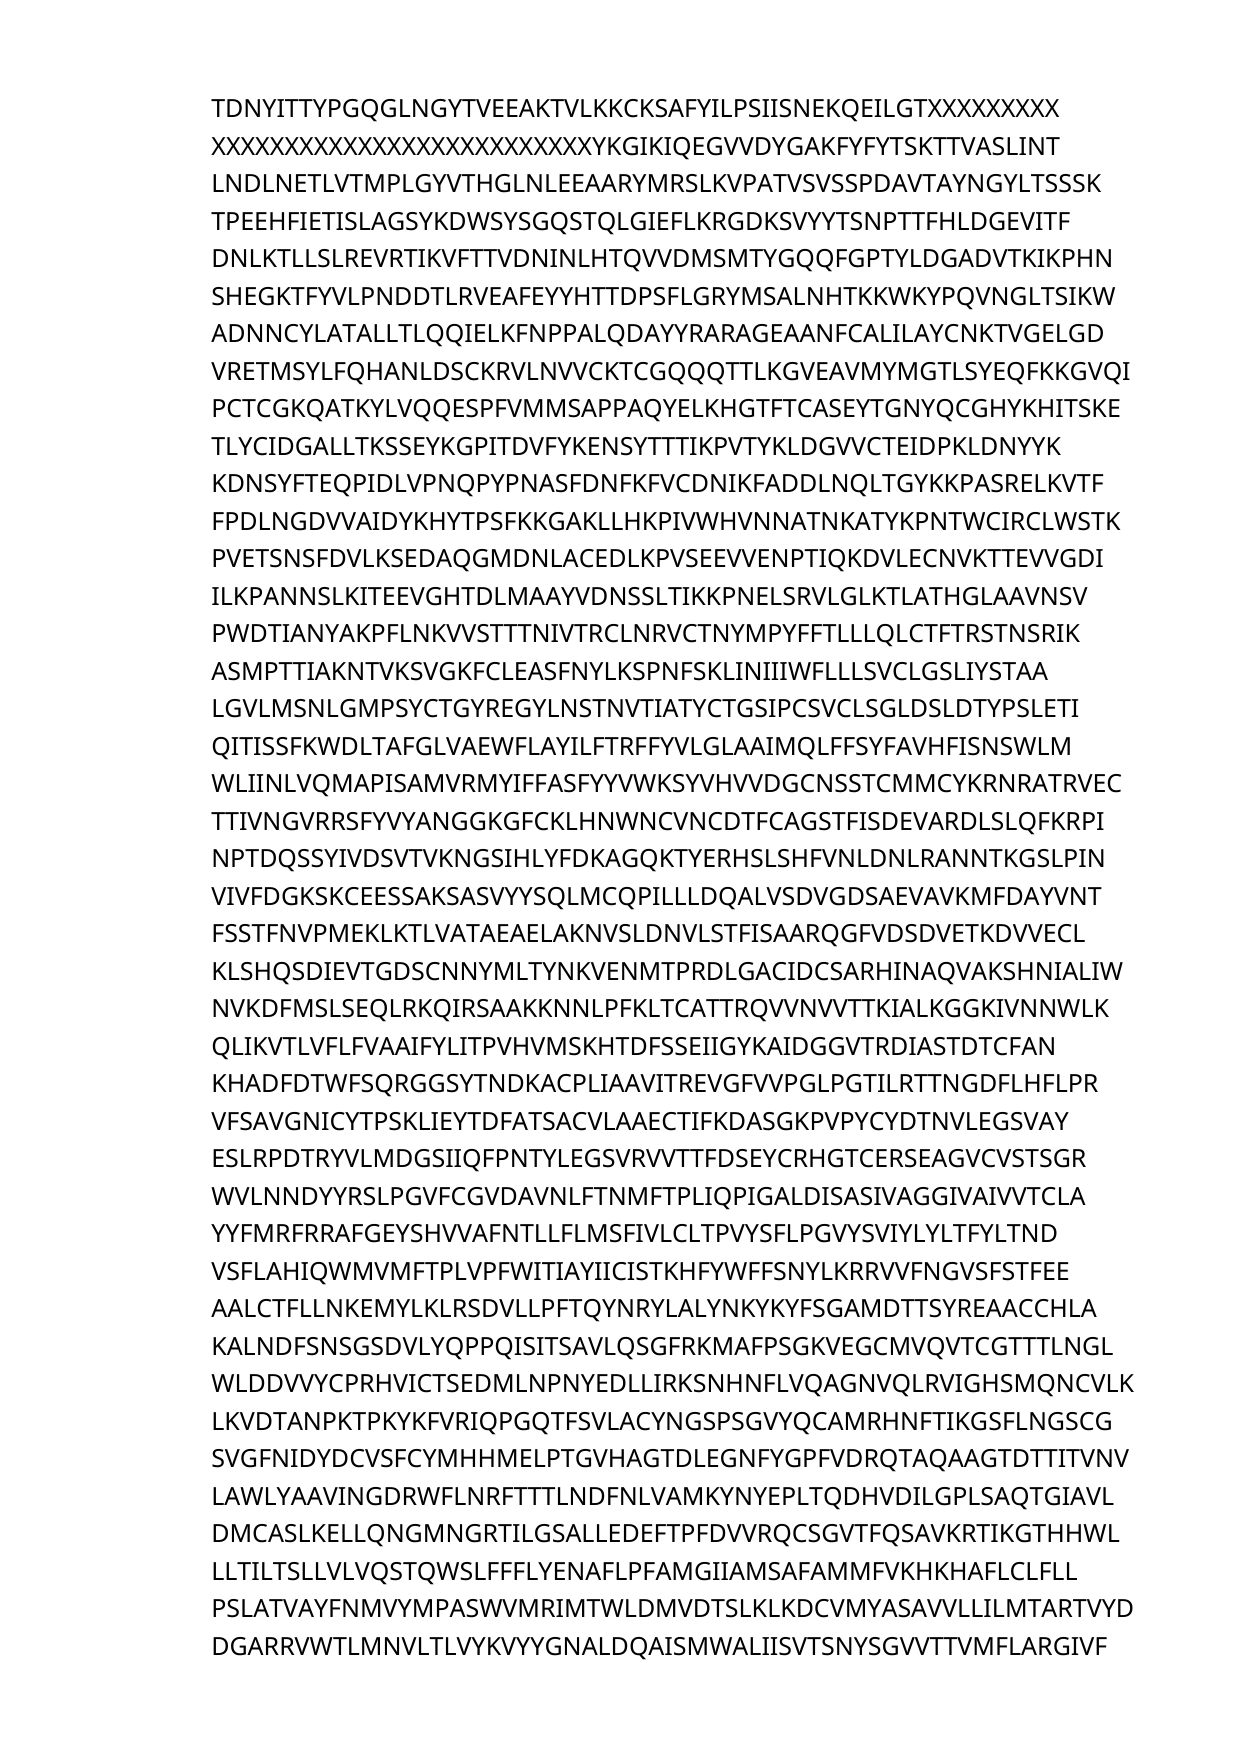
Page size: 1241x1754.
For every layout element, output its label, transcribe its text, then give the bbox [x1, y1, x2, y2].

text KALNDFSNSGSDVLYQPPQISITSAVLQSGFRKMAFPSGKVEGCMVQVTCGTTTLNGL [75, 1327, 1165, 1364]
text PWDTIANYAKPFLNKVVSTTTNIVTRCLNRVCTNYMPYFFTLLLQLCTFTRSTNSRIK [75, 614, 1165, 652]
text PVETSNSFDVLKSEDAQGMDNLACEDLKPVSEEVVENPTIQKDVLECNVKTTEVVGDI [75, 539, 1165, 577]
text WLIINLVQMAPISAMVRMYIFFASFYYVWKSYVHVVDGCNSSTCMMCYKRNRATRVEC [75, 764, 1165, 802]
text KLSHQSDIEVTGDSCNNYMLTYNKVENMTPRDLGACIDCSARHINAQVAKSHNIALIW [75, 952, 1165, 989]
text WLDDVVYCPRHVICTSEDMLNPNYEDLLIRKSNHNFLVQAGNVQLRVIGHSMQNCVLK [75, 1364, 1165, 1402]
text TLYCIDGALLTKSSEYKGPITDVFYKENSYTTTIKPVTYKLDGVVCTEIDPKLDNYYK [75, 427, 1165, 464]
text ESLRPDTRYVLMDGSIIQFPNTYLEGSVRVVTTFDSEYCRHGTCERSEAGVCVSTSGR [75, 1139, 1165, 1177]
text SVGFNIDYDCVSFCYMHHMELPTGVHAGTDLEGNFYGPFVDRQTAQAAGTDTTITVNV [75, 1439, 1165, 1477]
text LLTILTSLLVLVQSTQWSLFFFLYENAFLPFAMGIIAMSAFAMMFVKHKHAFLCLFLL [75, 1552, 1165, 1589]
text PCTCGKQATKYLVQQESPFVMMSAPPAQYELKHGTFTCASEYTGNYQCGHYKHITSKE [75, 389, 1165, 427]
text TPEEHFIETISLAGSYKDWSYSGQSTQLGIEFLKRGDKSVYYTSNPTTFHLDGEVITF [75, 202, 1165, 239]
text KHADFDTWFSQRGGSYTNDKACPLIAAVITREVGFVVPGLPGTILRTTNGDFLHFLPR [75, 1064, 1165, 1102]
text QLIKVTLVFLFVAAIFYLITPVHVMSKHTDFSSEIIGYKAIDGGVTRDIASTDTCFAN [75, 1027, 1165, 1064]
text LKVDTANPKTPKYKFVRIQPGQTFSVLACYNGSPSGVYQCAMRHNFTIKGSFLNGSCG [75, 1402, 1165, 1439]
text ADNNCYLATALLTLQQIELKFNPPALQDAYYRARAGEAANFCALILAYCNKTVGELGD [75, 314, 1165, 352]
text LGVLMSNLGMPSYCTGYREGYLNSTNVTIATYCTGSIPCSVCLSGLDSLDTYPSLETI [75, 689, 1165, 727]
text TTIVNGVRRSFYVYANGGKGFCKLHNWNCVNCDTFCAGSTFISDEVARDLSLQFKRPI [75, 802, 1165, 839]
text WVLNNDYYRSLPGVFCGVDAVNLFTNMFTPLIQPIGALDISASIVAGGIVAIVVTCLA [75, 1177, 1165, 1214]
text VSFLAHIQWMVMFTPLVPFWITIAYIICISTKHFYWFFSNYLKRRVVFNGVSFSTFEE [75, 1252, 1165, 1289]
text XXXXXXXXXXXXXXXXXXXXXXXXXXYKGIKIQEGVVDYGAKFYFYTSKTTVASLINT [75, 127, 1165, 164]
text FSSTFNVPMEKLKTLVATAEAELAKNVSLDNVLSTFISAARQGFVDSDVETKDVVECL [75, 914, 1165, 952]
text DMCASLKELLQNGMNGRTILGSALLEDEFTPFDVVRQCSGVTFQSAVKRTIKGTHHWL [75, 1514, 1165, 1552]
text AALCTFLLNKEMYLKLRSDVLLPFTQYNRYLALYNKYKYFSGAMDTTSYREAACCHLA [75, 1289, 1165, 1327]
text QITISSFKWDLTAFGLVAEWFLAYILFTRFFYVLGLAAIMQLFFSYFAVHFISNSWLM [75, 727, 1165, 764]
text DNLKTLLSLREVRTIKVFTTVDNINLHTQVVDMSMTYGQQFGPTYLDGADVTKIKPHN [75, 239, 1165, 277]
text FPDLNGDVVAIDYKHYTPSFKKGAKLLHKPIVWHVNNATNKATYKPNTWCIRCLWSTK [75, 502, 1165, 539]
text LNDLNETLVTMPLGYVTHGLNLEEAARYMRSLKVPATVSVSSPDAVTAYNGYLTSSSK [75, 164, 1165, 202]
text LAWLYAAVINGDRWFLNRFTTTLNDFNLVAMKYNYEPLTQDHVDILGPLSAQTGIAVL [75, 1477, 1165, 1514]
text KDNSYFTEQPIDLVPNQPYPNASFDNFKFVCDNIKFADDLNQLTGYKKPASRELKVTF [75, 464, 1165, 502]
text NVKDFMSLSEQLRKQIRSAAKKNNLPFKLTCATTRQVVNVVTTKIALKGGKIVNNWLK [75, 989, 1165, 1027]
text YYFMRFRRAFGEYSHVVAFNTLLFLMSFIVLCLTPVYSFLPGVYSVIYLYLTFYLTND [75, 1214, 1165, 1252]
text TDNYITTYPGQGLNGYTVEEAKTVLKKCKSAFYILPSIISNEKQEILGTXXXXXXXXX [75, 89, 1165, 127]
text ASMPTTIAKNTVKSVGKFCLEASFNYLKSPNFSKLINIIIWFLLLSVCLGSLIYSTAA [75, 652, 1165, 689]
text VFSAVGNICYTPSKLIEYTDFATSACVLAAECTIFKDASGKPVPYCYDTNVLEGSVAY [75, 1102, 1165, 1139]
text PSLATVAYFNMVYMPASWVMRIMTWLDMVDTSLKLKDCVMYASAVVLLILMTARTVYD [75, 1589, 1165, 1627]
text ILKPANNSLKITEEVGHTDLMAAYVDNSSLTIKKPNELSRVLGLKTLATHGLAAVNSV [75, 577, 1165, 614]
text VIVFDGKSKCEESSAKSASVYYSQLMCQPILLLDQALVSDVGDSAEVAVKMFDAYVNT [75, 877, 1165, 914]
text NPTDQSSYIVDSVTVKNGSIHLYFDKAGQKTYERHSLSHFVNLDNLRANNTKGSLPIN [75, 839, 1165, 877]
text SHEGKTFYVLPNDDTLRVEAFEYYHTTDPSFLGRYMSALNHTKKWKYPQVNGLTSIKW [75, 277, 1165, 314]
text DGARRVWTLMNVLTLVYKVYYGNALDQAISMWALIISVTSNYSGVVTTVMFLARGIVF [75, 1627, 1165, 1664]
text VRETMSYLFQHANLDSCKRVLNVVCKTCGQQQTTLKGVEAVMYMGTLSYEQFKKGVQI [75, 352, 1165, 389]
